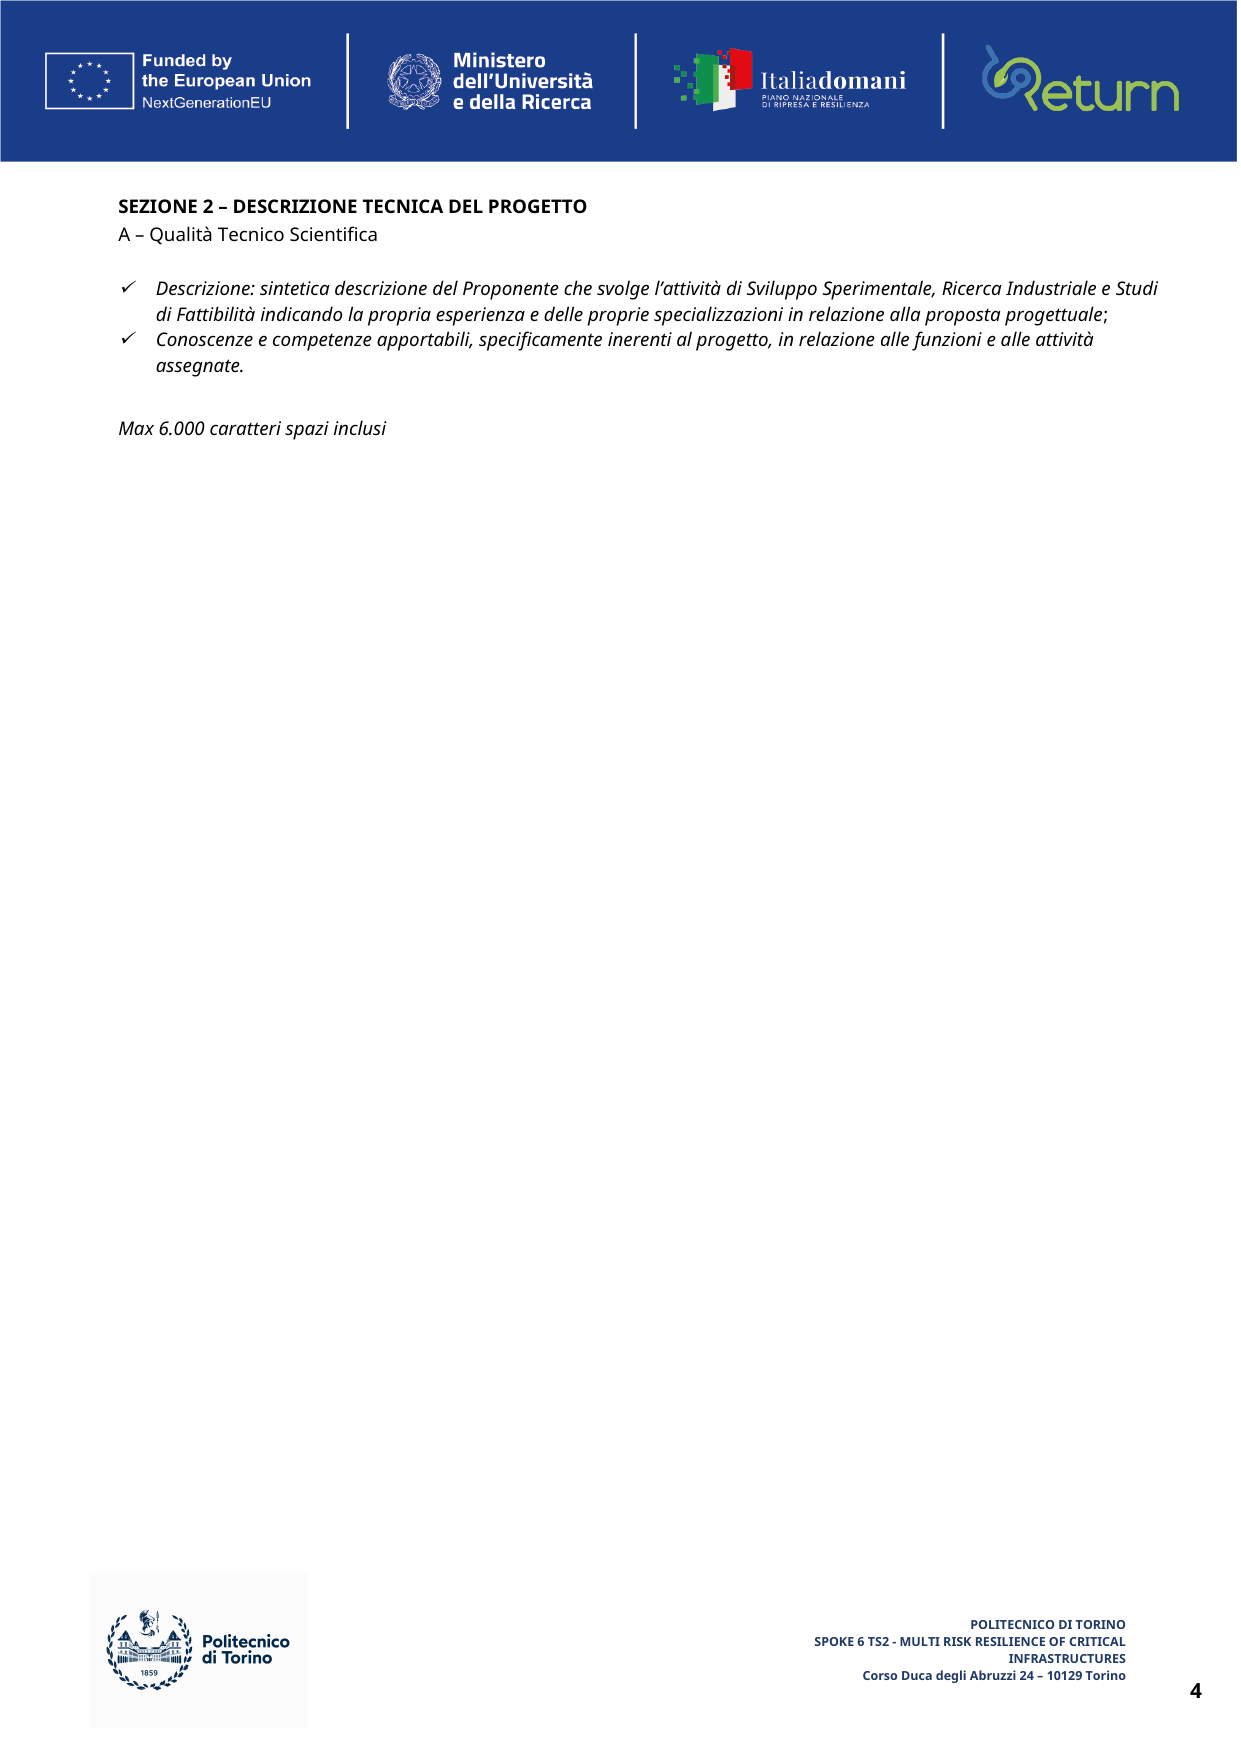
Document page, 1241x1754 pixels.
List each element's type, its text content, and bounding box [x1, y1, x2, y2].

text Max 6.000 caratteri spazi inclusi [118, 416, 1163, 441]
subtitle A – Qualità Tecnico Scientifica [118, 221, 1163, 246]
list Descrizione: sintetica descrizione del Proponente che svolge l’attività di Sviluppo Sperimentale, Ricerca Industriale e Studi di Fattibilità indicando la propria esperienza e delle proprie specializzazioni in relazione alla proposta progettuale; [118, 276, 1163, 327]
picture [88, 1573, 308, 1728]
list Conoscenze e competenze apportabili, specificamente inerenti al progetto, in relazione alle funzioni e alle attività assegnate. [118, 327, 1163, 378]
subtitle SEZIONE 2 – DESCRIZIONE TECNICA DEL PROGETTO [118, 193, 1163, 219]
picture [0, 0, 1237, 162]
